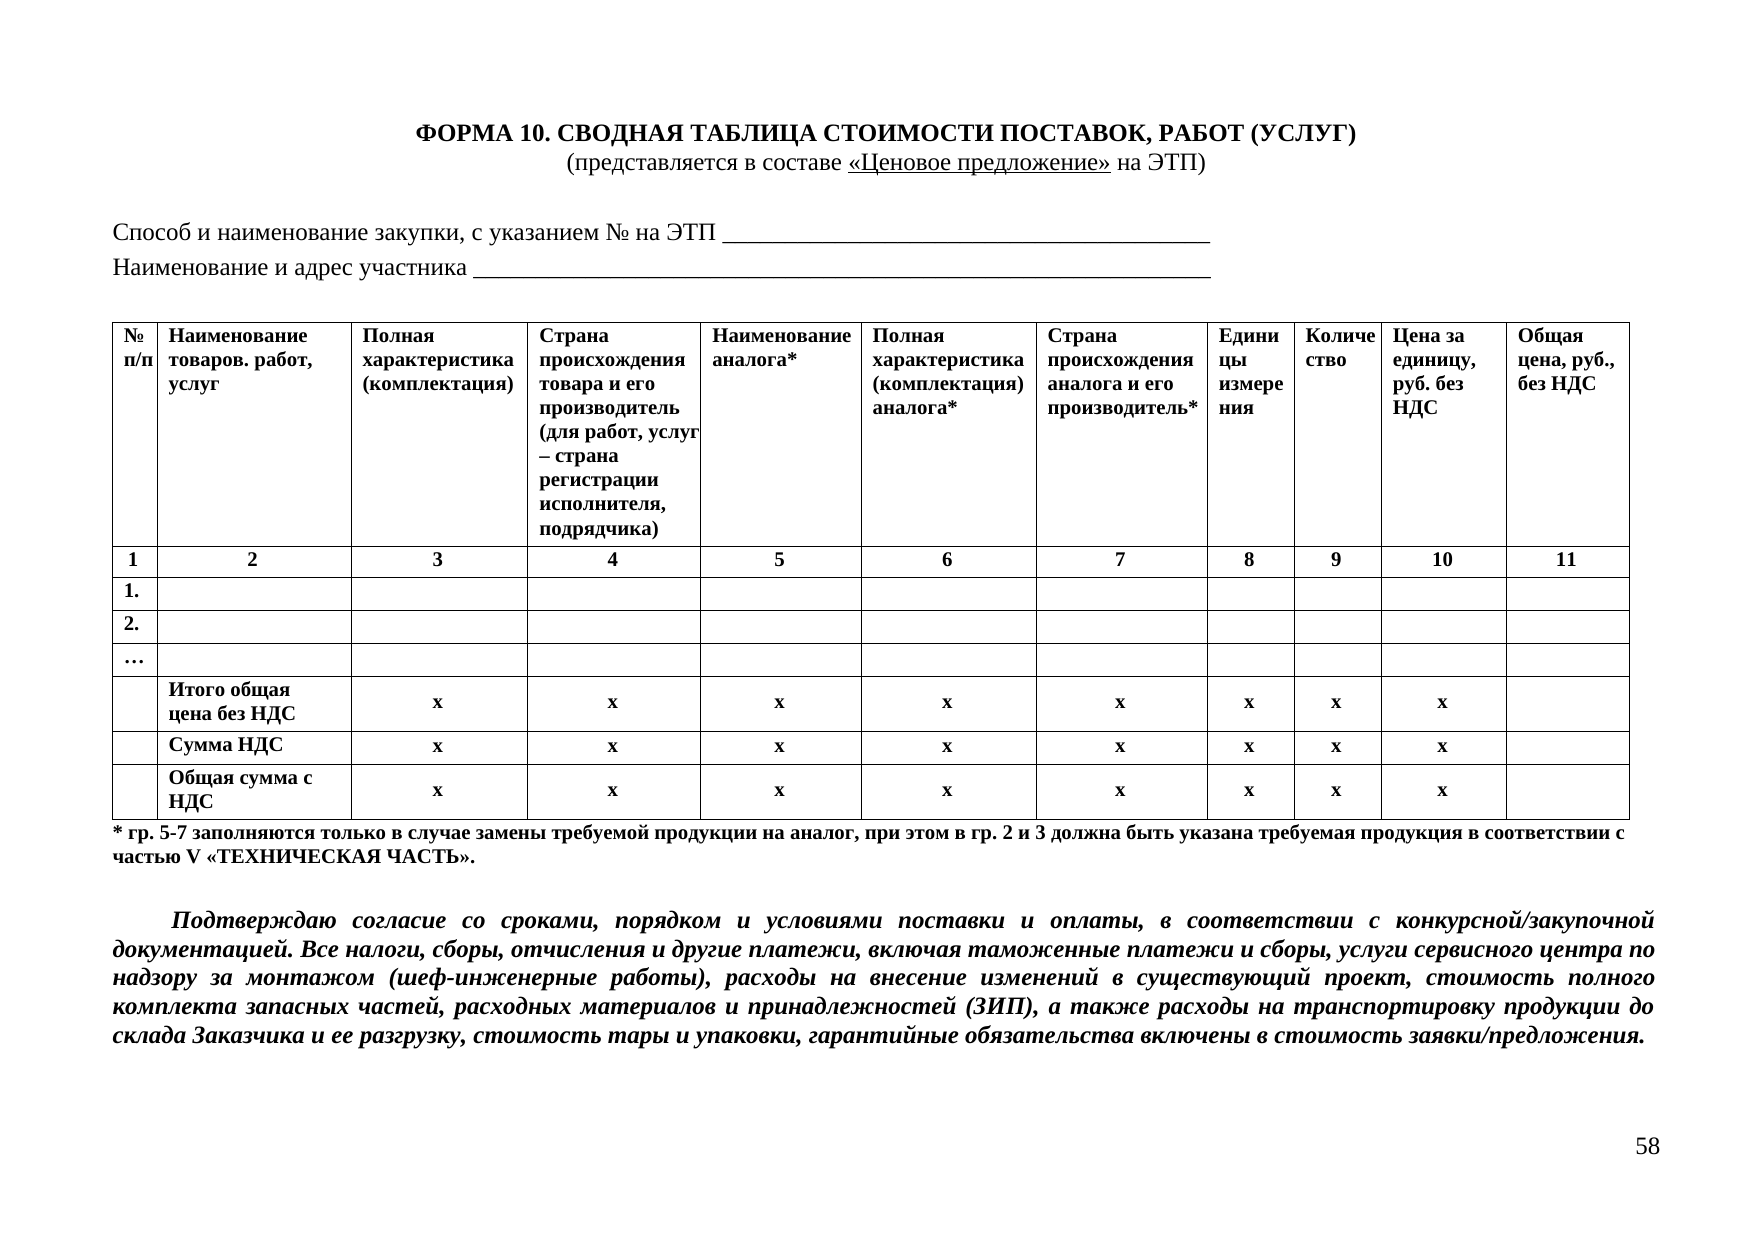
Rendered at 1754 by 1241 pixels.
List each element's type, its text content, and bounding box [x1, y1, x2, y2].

table_cell Общая сумма с НДС [158, 765, 351, 819]
table_cell 7 [1037, 547, 1207, 577]
table_cell х [352, 732, 527, 764]
table_cell х [528, 732, 700, 764]
table_cell х [1208, 677, 1294, 731]
table_cell … [113, 644, 157, 676]
table_cell [1507, 677, 1629, 731]
table_cell [113, 765, 157, 819]
table_cell х [1382, 732, 1506, 764]
table_cell [158, 644, 351, 676]
table_cell х [862, 677, 1036, 731]
table_cell х [862, 732, 1036, 764]
table_cell [1507, 611, 1629, 643]
table_cell [352, 611, 527, 643]
table_cell х [701, 765, 861, 819]
table_cell [113, 732, 157, 764]
table_cell [1382, 611, 1506, 643]
table_cell [701, 578, 861, 610]
table_cell 11 [1507, 547, 1629, 577]
table_cell [1507, 578, 1629, 610]
table_header Наименование аналога* [701, 323, 861, 546]
table_cell х [352, 677, 527, 731]
table_cell [1037, 611, 1207, 643]
table_cell 3 [352, 547, 527, 577]
table_cell [528, 644, 700, 676]
table_cell х [1382, 677, 1506, 731]
table_header Количество [1295, 323, 1381, 546]
table_cell [701, 611, 861, 643]
table_cell [862, 611, 1036, 643]
table_header № п/п [113, 323, 157, 546]
text (представляется в составе «Ценовое предложение» на ЭТП) [112, 147, 1660, 176]
table_cell [701, 644, 861, 676]
table_cell [1295, 578, 1381, 610]
table_cell [528, 578, 700, 610]
table_cell 1 [113, 547, 157, 577]
table_cell х [701, 732, 861, 764]
table_header Общая цена, руб., без НДС [1507, 323, 1629, 546]
table_cell [1295, 611, 1381, 643]
table_cell х [1208, 765, 1294, 819]
table_cell [352, 578, 527, 610]
table_cell Итого общая цена без НДС [158, 677, 351, 731]
text Наименование и адрес участника ___________________________________________________________ [112, 252, 1656, 281]
table_cell [1382, 644, 1506, 676]
text Подтверждаю согласие со сроками, порядком и условиями поставки и оплаты, в соответствии с конкурсной/закупочной документацией. Все налоги, сборы, отчисления и другие платежи, включая таможенные платежи и сборы, услуги сервисного центра по надзору за монтажом (шеф-инженерные работы), расходы на внесение изменений в существующий проект, стоимость полного комплекта запасных частей, расходных материалов и принадлежностей (ЗИП), а также расходы на транспортировку продукции до склада Заказчика и ее разгрузку, стоимость тары и упаковки, гарантийные обязательства включены в стоимость заявки/предложения. [112, 905, 1656, 1049]
table_cell х [1295, 765, 1381, 819]
table_cell [1295, 644, 1381, 676]
table_cell х [1208, 732, 1294, 764]
table_cell х [1295, 677, 1381, 731]
table_cell 1. [113, 578, 157, 610]
table_cell [158, 578, 351, 610]
table_header Страна происхождения товара и его производитель (для работ, услуг – страна регистрации исполнителя, подрядчика) [528, 323, 700, 546]
table_cell 10 [1382, 547, 1506, 577]
table_cell [1507, 765, 1629, 819]
table_cell [113, 677, 157, 731]
table_cell 8 [1208, 547, 1294, 577]
table_cell [1208, 611, 1294, 643]
table_header Единицы измерения [1208, 323, 1294, 546]
table_cell [862, 578, 1036, 610]
table_cell х [1382, 765, 1506, 819]
table_cell х [1037, 732, 1207, 764]
table_cell 2. [113, 611, 157, 643]
table_cell [1507, 644, 1629, 676]
table_cell [1382, 578, 1506, 610]
table_header Наименование товаров. работ, услуг [158, 323, 351, 546]
table_cell х [1295, 732, 1381, 764]
table_cell [352, 644, 527, 676]
table_cell х [701, 677, 861, 731]
table_cell 6 [862, 547, 1036, 577]
table_cell [1208, 644, 1294, 676]
table_header Цена за единицу, руб. без НДС [1382, 323, 1506, 546]
subtitle ФОРМА 10. СВОДНАЯ ТАБЛИЦА СТОИМОСТИ ПОСТАВОК, РАБОТ (УСЛУГ) [112, 118, 1660, 147]
table_cell 5 [701, 547, 861, 577]
table_cell х [352, 765, 527, 819]
table_cell х [528, 765, 700, 819]
table_cell 9 [1295, 547, 1381, 577]
table_header Полная характеристика (комплектация) [352, 323, 527, 546]
table_cell [528, 611, 700, 643]
table_cell [1037, 644, 1207, 676]
table_cell 2 [158, 547, 351, 577]
text * гр. 5-7 заполняются только в случае замены требуемой продукции на аналог, при этом в гр. 2 и 3 должна быть указана требуемая продукция в соответствии с частью V «ТЕХНИЧЕСКАЯ ЧАСТЬ». [112, 820, 1656, 868]
table_cell х [1037, 677, 1207, 731]
table_cell [1037, 578, 1207, 610]
table_cell х [862, 765, 1036, 819]
table_header Полная характеристика (комплектация) аналога* [862, 323, 1036, 546]
table_cell 4 [528, 547, 700, 577]
table_cell [862, 644, 1036, 676]
text Способ и наименование закупки, с указанием № на ЭТП _______________________________________ [112, 217, 1656, 246]
table_cell х [1037, 765, 1207, 819]
table_cell [1208, 578, 1294, 610]
table_cell х [528, 677, 700, 731]
table_cell [158, 611, 351, 643]
table_cell [1507, 732, 1629, 764]
table_header Страна происхождения аналога и его производитель* [1037, 323, 1207, 546]
table_cell Сумма НДС [158, 732, 351, 764]
